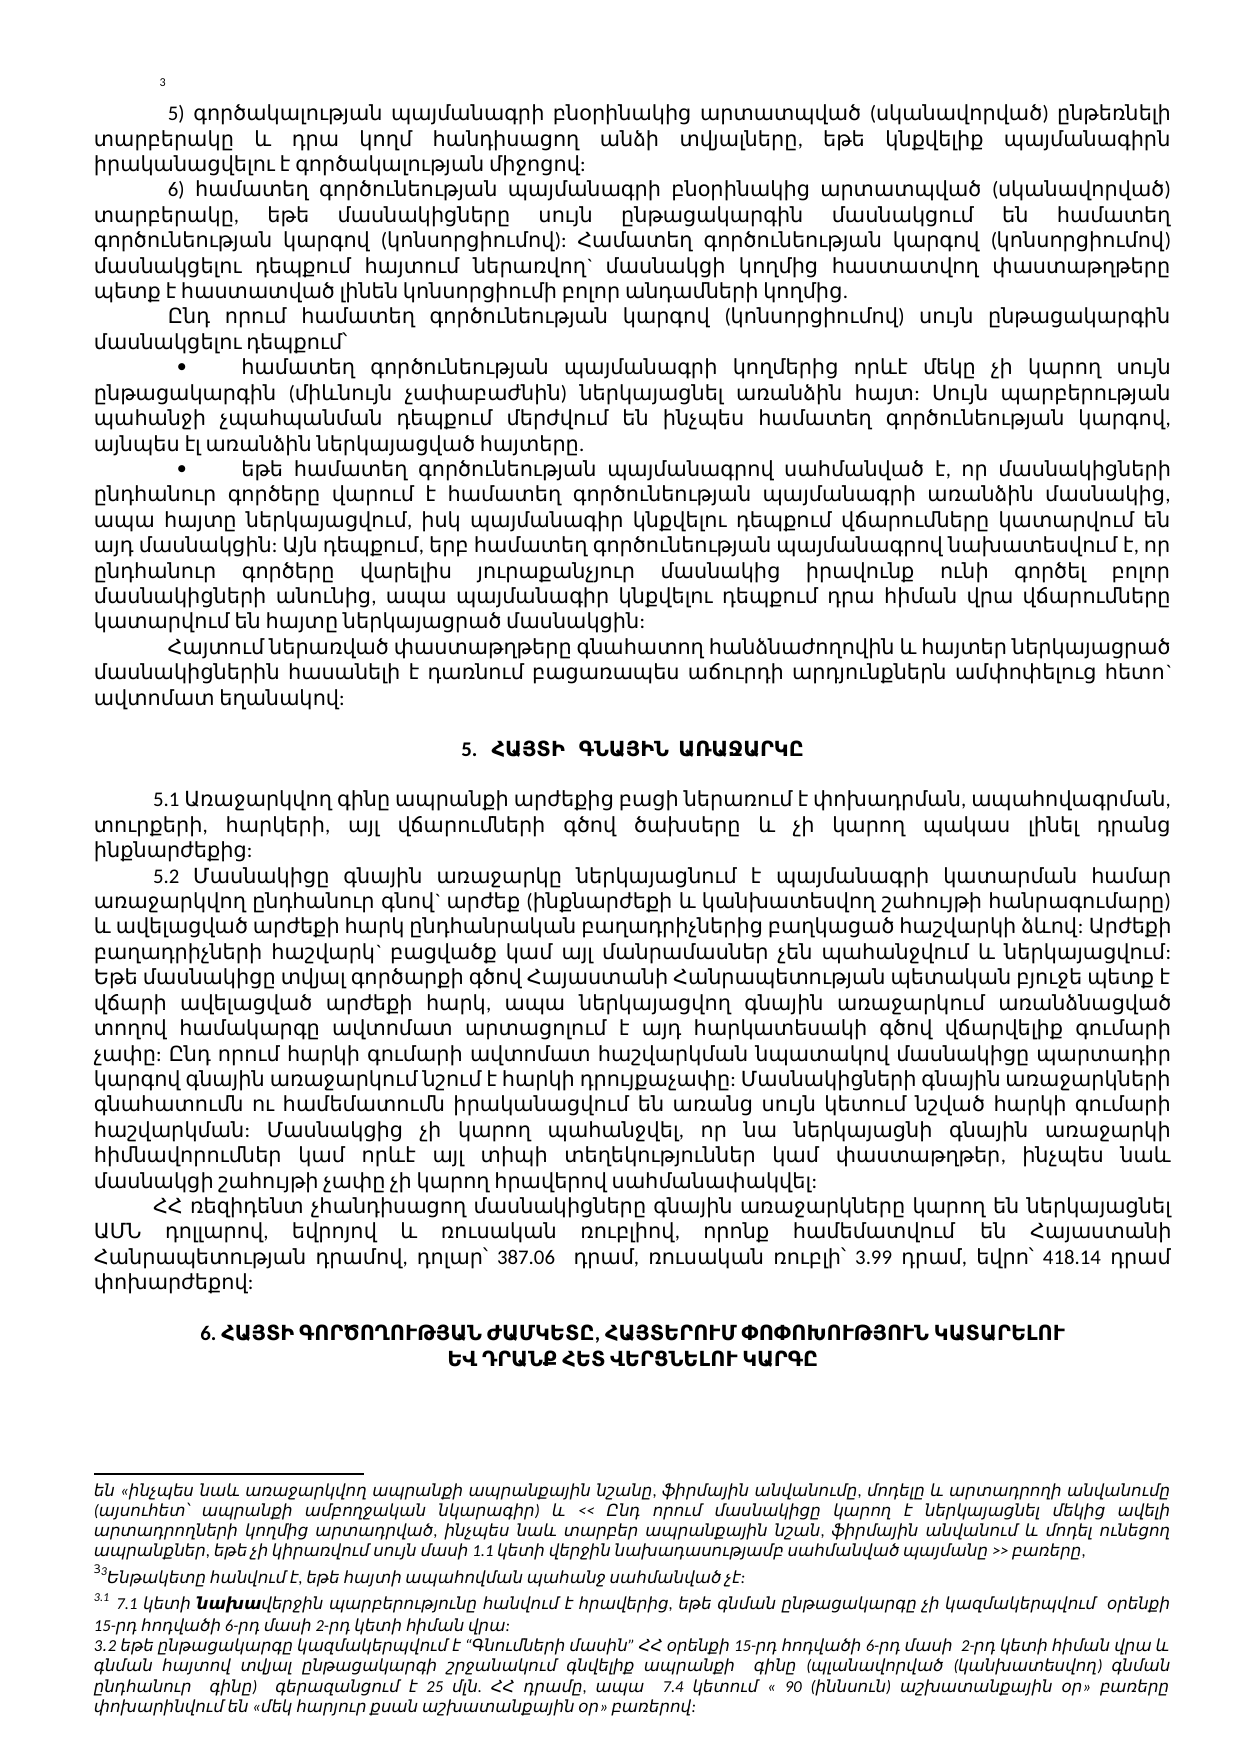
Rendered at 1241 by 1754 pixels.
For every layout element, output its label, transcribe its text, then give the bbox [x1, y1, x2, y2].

text 6) համատեղ գործունեության պայմանագրի բնօրինակից արտատպված (սկանավորված) տարբերակը, եթե մասնակիցները սույն ընթացակարգին մասնակցում են համատեղ գործունեության կարգով (կոնսորցիումով): Համատեղ գործունեության կարգով (կոնսորցիումով) մասնակցելու դեպքում հայտում ներառվող` մասնակցի կողմից հաստատվող փաստաթղթերը պետք է հաստատված լինեն կոնսորցիումի բոլոր անդամների կողմից. [94, 177, 1171, 304]
text 5.2 Մասնակիցը գնային առաջարկը ներկայացնում է պայմանագրի կատարման համար առաջարկվող ընդհանուր գնով` արժեք (ինքնարժեքի և կանխատեսվող շահույթի հանրագումարը) և ավելացված արժեքի հարկ ընդհանրական բաղադրիչներից բաղկացած հաշվարկի ձևով: Արժեքի բաղադրիչների հաշվարկ` բացվածք կամ այլ մանրամասներ չեն պահանջվում և ներկայացվում: Եթե մասնակիցը տվյալ գործարքի գծով Հայաստանի Հանրապետության պետական բյուջե պետք է վճարի ավելացված արժեքի հարկ, ապա ներկայացվող գնային առաջարկում առանձնացված տողով համակարգը ավտոմատ արտացոլում է այդ հարկատեսակի գծով վճարվելիք գումարի չափը: Ընդ որում հարկի գումարի ավտոմատ հաշվարկման նպատակով մասնակիցը պարտադիր կարգով գնային առաջարկում նշում է հարկի դրույքաչափը: Մասնակիցների գնային առաջարկների գնահատումն ու համեմատումն իրականացվում են առանց սույն կետում նշված հարկի գումարի հաշվարկման: Մասնակցից չի կարող պահանջվել, որ նա ներկայացնի գնային առաջարկի հիմնավորումներ կամ որևէ այլ տիպի տեղեկություններ կամ փաստաթղթեր, ինչպես նաև մասնակցի շահույթի չափը չի կարող հրավերով սահմանափակվել: [94, 863, 1171, 1193]
text 5) գործակալության պայմանագրի բնօրինակից արտատպված (սկանավորված) ընթեռնելի տարբերակը և դրա կողմ հանդիսացող անձի տվյալները, եթե կնքվելիք պայմանագիրն իրականացվելու է գործակալության միջոցով: [94, 100, 1171, 177]
list համատեղ գործունեության պայմանագրի կողմերից որևէ մեկը չի կարող սույն ընթացակարգին (միևնույն չափաբաժնին) ներկայացնել առանձին հայտ: Սույն պարբերության պահանջի չպահպանման դեպքում մերժվում են ինչպես համատեղ գործունեության կարգով, այնպես էլ առանձին ներկայացված հայտերը. [94, 354, 1171, 456]
text ԵՎ ԴՐԱՆՔ ՀԵՏ ՎԵՐՑՆԵԼՈՒ ԿԱՐԳԸ [94, 1346, 1171, 1371]
text ՀՀ ռեզիդենտ չհանդիսացող մասնակիցները գնային առաջարկները կարող են ներկայացնել ԱՄՆ դոլլարով, եվրոյով և ռուսական ռուբլիով, որոնք համեմատվում են Հայաստանի Հանրապետության դրամով, դոլար՝ 387.06 դրամ, ռուսական ռուբլի՝ 3.99 դրամ, եվրո՝ 418.14 դրամ փոխարժեքով: [94, 1193, 1171, 1295]
text 3 [94, 75, 1171, 100]
text 6. ՀԱՅՏԻ ԳՈՐԾՈՂՈՒԹՅԱՆ ԺԱՄԿԵՏԸ, ՀԱՅՏԵՐՈՒՄ ՓՈՓՈԽՈՒԹՅՈՒՆ ԿԱՏԱՐԵԼՈՒ [94, 1320, 1171, 1346]
list եթե համատեղ գործունեության պայմանագրով սահմանված է, որ մասնակիցների ընդհանուր գործերը վարում է համատեղ գործունեության պայմանագրի առանձին մասնակից, ապա հայտը ներկայացվում, իսկ պայմանագիր կնքվելու դեպքում վճարումները կատարվում են այդ մասնակցին: Այն դեպքում, երբ համատեղ գործունեության պայմանագրով նախատեսվում է, որ ընդհանուր գործերը վարելիս յուրաքանչյուր մասնակից իրավունք ունի գործել բոլոր մասնակիցների անունից, ապա պայմանագիր կնքվելու դեպքում դրա հիման վրա վճարումները կատարվում են հայտը ներկայացրած մասնակցին: [94, 456, 1171, 634]
text Ընդ որում համատեղ գործունեության կարգով (կոնսորցիումով) սույն ընթացակարգին մասնակցելու դեպքում՝ [94, 304, 1171, 354]
text Հայտում ներառված փաստաթղթերը գնահատող հանձնաժողովին և հայտեր ներկայացրած մասնակիցներին հասանելի է դառնում բացառապես աճուրդի արդյունքներն ամփոփելուց հետո` ավտոմատ եղանակով: [94, 634, 1171, 710]
text 5.1 Առաջարկվող գինը ապրանքի արժեքից բացի ներառում է փոխադրման, ապահովագրման, տուրքերի, հարկերի, այլ վճարումների գծով ծախսերը և չի կարող պակաս լինել դրանց ինքնարժեքից: [94, 787, 1171, 863]
text 5. ՀԱՅՏԻ ԳՆԱՅԻՆ ԱՌԱՋԱՐԿԸ [94, 736, 1171, 761]
